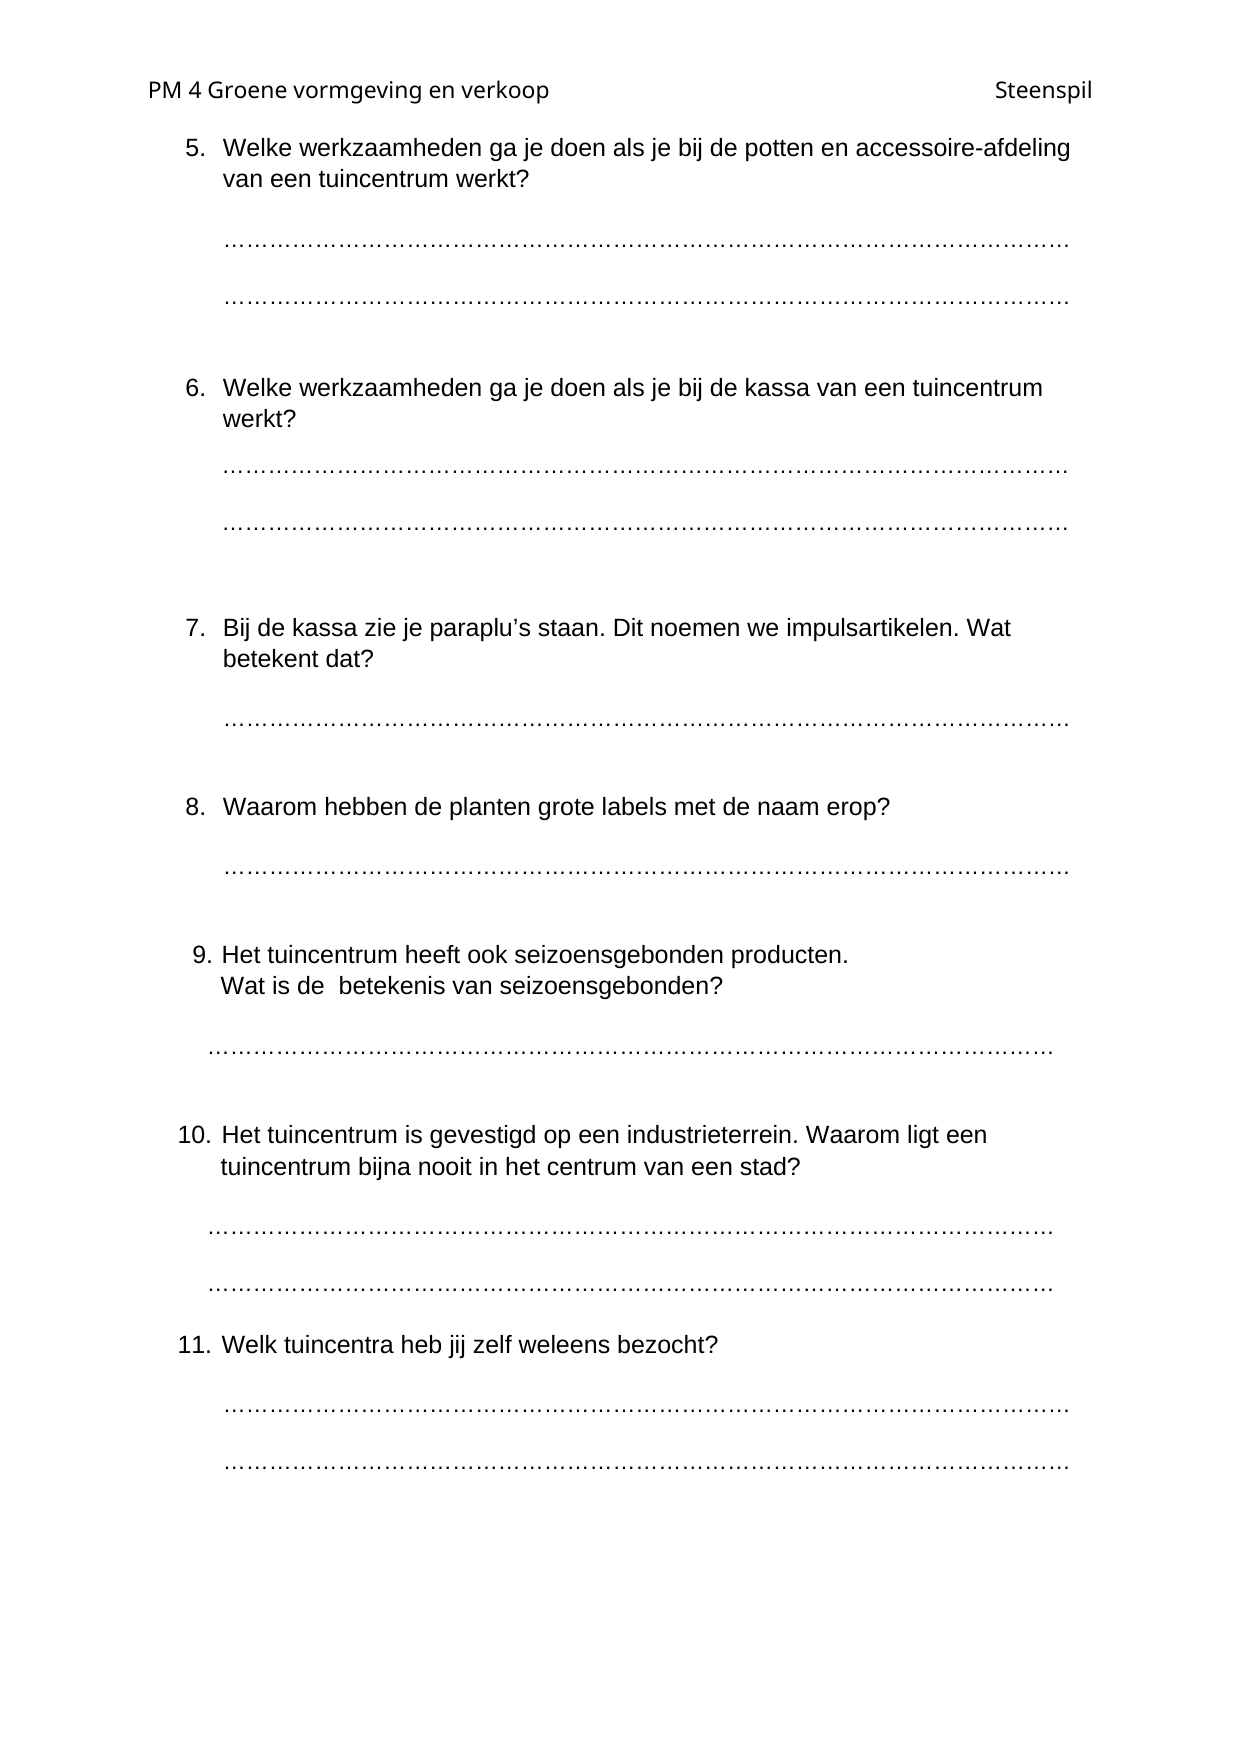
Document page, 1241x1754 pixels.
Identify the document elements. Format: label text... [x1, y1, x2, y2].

text ………………………………………………………………………………………………… ………………………………………………………………………………………………… [221, 452, 1093, 594]
list Het tuincentrum heeft ook seizoensgebonden producten. Wat is de betekenis van seizoensgebonden? ………………………………………………………………………………………………… [192, 940, 1093, 1118]
list Welke werkzaamheden ga je doen als je bij de kassa van een tuincentrum werkt? [185, 373, 1093, 433]
list Welk tuincentra heb jij zelf weleens bezocht? [177, 1330, 1093, 1389]
list Het tuincentrum is gevestigd op een industrieterrein. Waarom ligt een tuincentrum bijna nooit in het centrum van een stad? [177, 1120, 1093, 1180]
list Bij de kassa zie je paraplu’s staan. Dit noemen we impulsartikelen. Wat betekent dat? [185, 613, 1093, 703]
list ………………………………………………………………………………………………… ………………………………………………………………………………………………… [223, 1391, 1093, 1474]
list Waarom hebben de planten grote labels met de naam erop? [185, 792, 1093, 851]
list ………………………………………………………………………………………………… ………………………………………………………………………………………………… [223, 226, 1093, 309]
list ………………………………………………………………………………………………… ………………………………………………………………………………………………… [207, 1182, 1093, 1297]
list ………………………………………………………………………………………………… [223, 705, 1093, 790]
list ………………………………………………………………………………………………… [223, 853, 1093, 938]
list Welke werkzaamheden ga je doen als je bij de potten en accessoire-afdeling van een tuincentrum werkt? [185, 133, 1093, 193]
